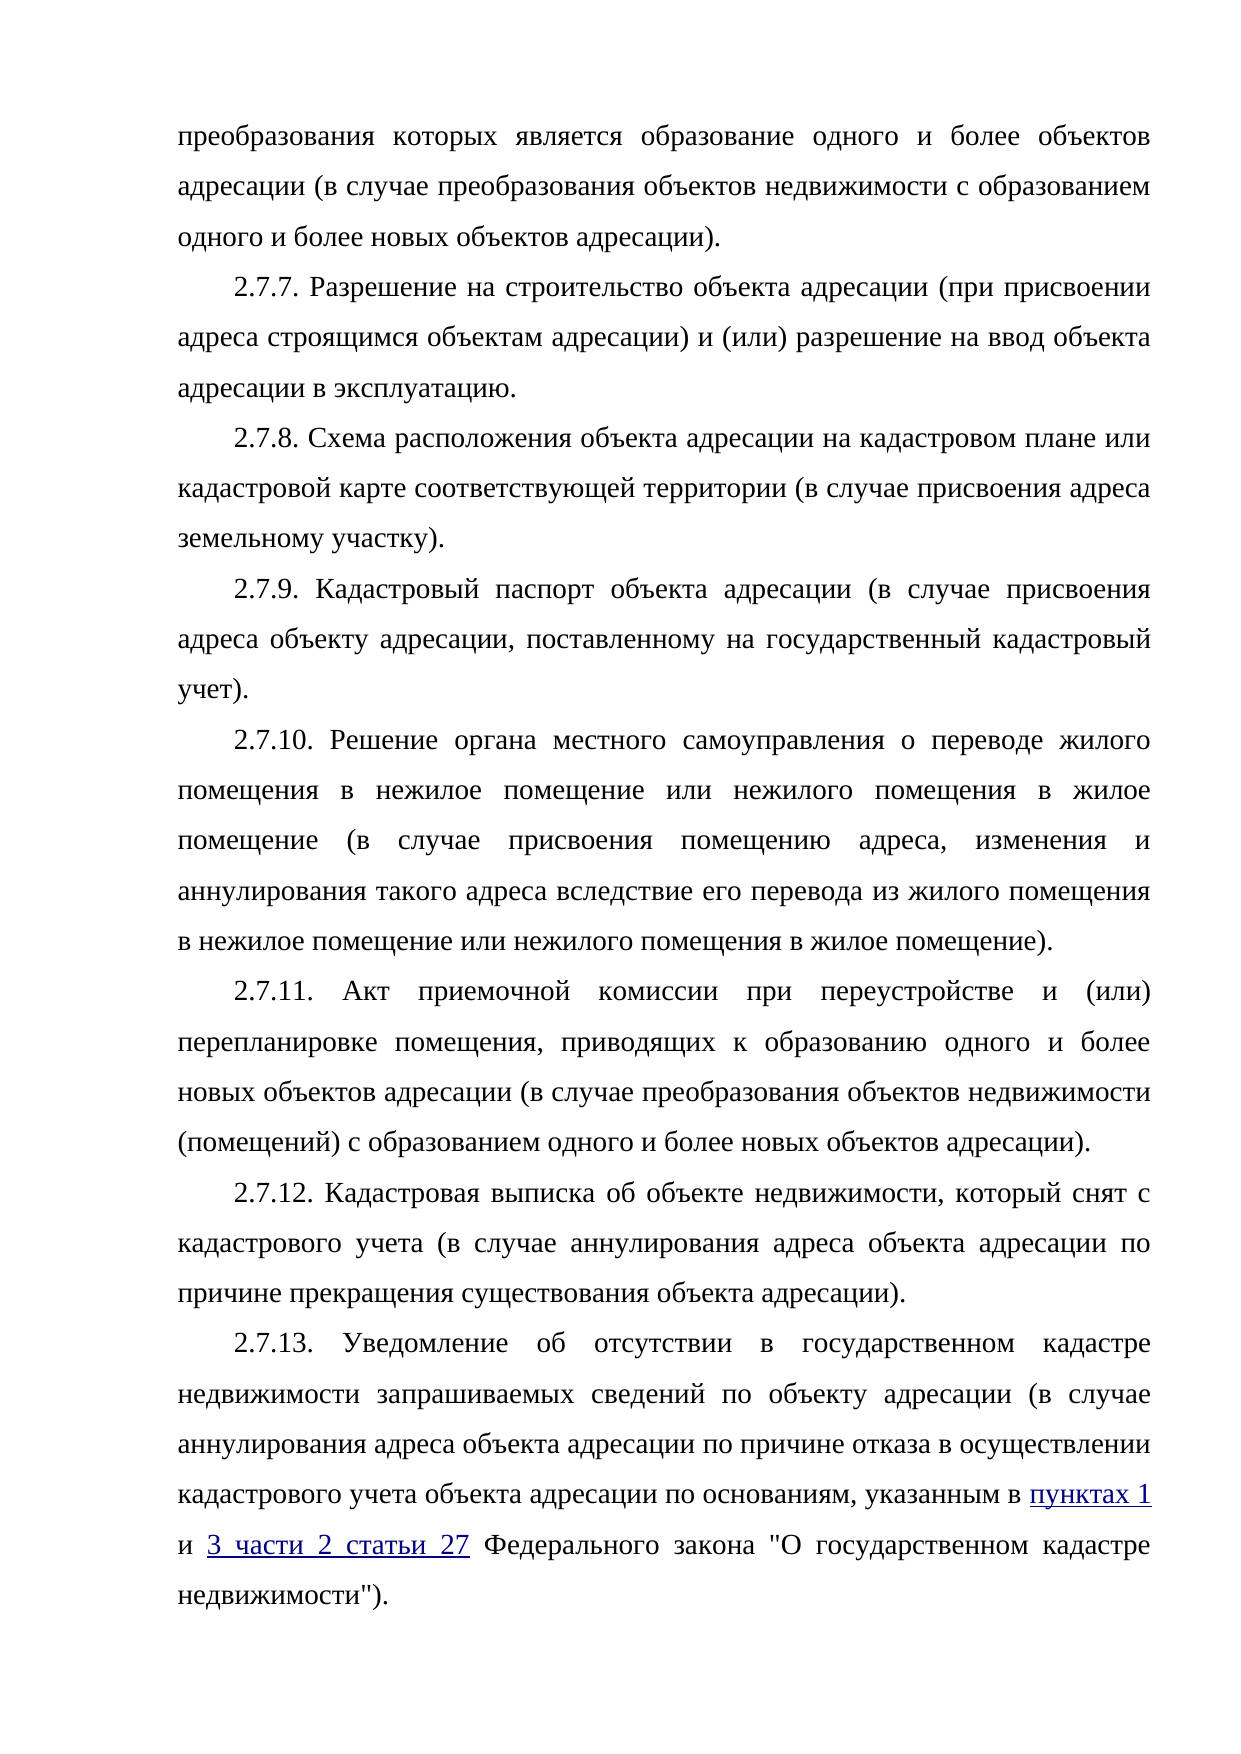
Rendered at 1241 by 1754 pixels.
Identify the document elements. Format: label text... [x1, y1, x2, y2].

text 2.7.8. Схема расположения объекта адресации на кадастровом плане или кадастровой карте соответствующей территории (в случае присвоения адреса земельному участку). [177, 420, 1152, 554]
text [177, 118, 1152, 252]
text 2.7.11. Акт приемочной комиссии при переустройстве и (или) перепланировке помещения, приводящих к образованию одного и более новых объектов адресации (в случае преобразования объектов недвижимости (помещений) с образованием одного и более новых объектов адресации). [177, 973, 1152, 1158]
text 2.7.12. Кадастровая выписка об объекте недвижимости, который снят с кадастрового учета (в случае аннулирования адреса объекта адресации по причине прекращения существования объекта адресации). [177, 1175, 1152, 1309]
text 2.7.10. Решение органа местного самоуправления о переводе жилого помещения в нежилое помещение или нежилого помещения в жилое помещение (в случае присвоения помещению адреса, изменения и аннулирования такого адреса вследствие его перевода из жилого помещения в нежилое помещение или нежилого помещения в жилое помещение). [177, 722, 1152, 957]
text 2.7.13. Уведомление об отсутствии в государственном кадастре недвижимости запрашиваемых сведений по объекту адресации (в случае аннулирования адреса объекта адресации по причине отказа в осуществлении кадастрового учета объекта адресации по основаниям, указанным в пунктах 1 и 3 части 2 статьи 27 Федерального закона "О государственном кадастре недвижимости"). [177, 1326, 1152, 1611]
text 2.7.7. Разрешение на строительство объекта адресации (при присвоении адреса строящимся объектам адресации) и (или) разрешение на ввод объекта адресации в эксплуатацию. [177, 269, 1152, 403]
text 2.7.9. Кадастровый паспорт объекта адресации (в случае присвоения адреса объекту адресации, поставленному на государственный кадастровый учет). [177, 571, 1152, 705]
